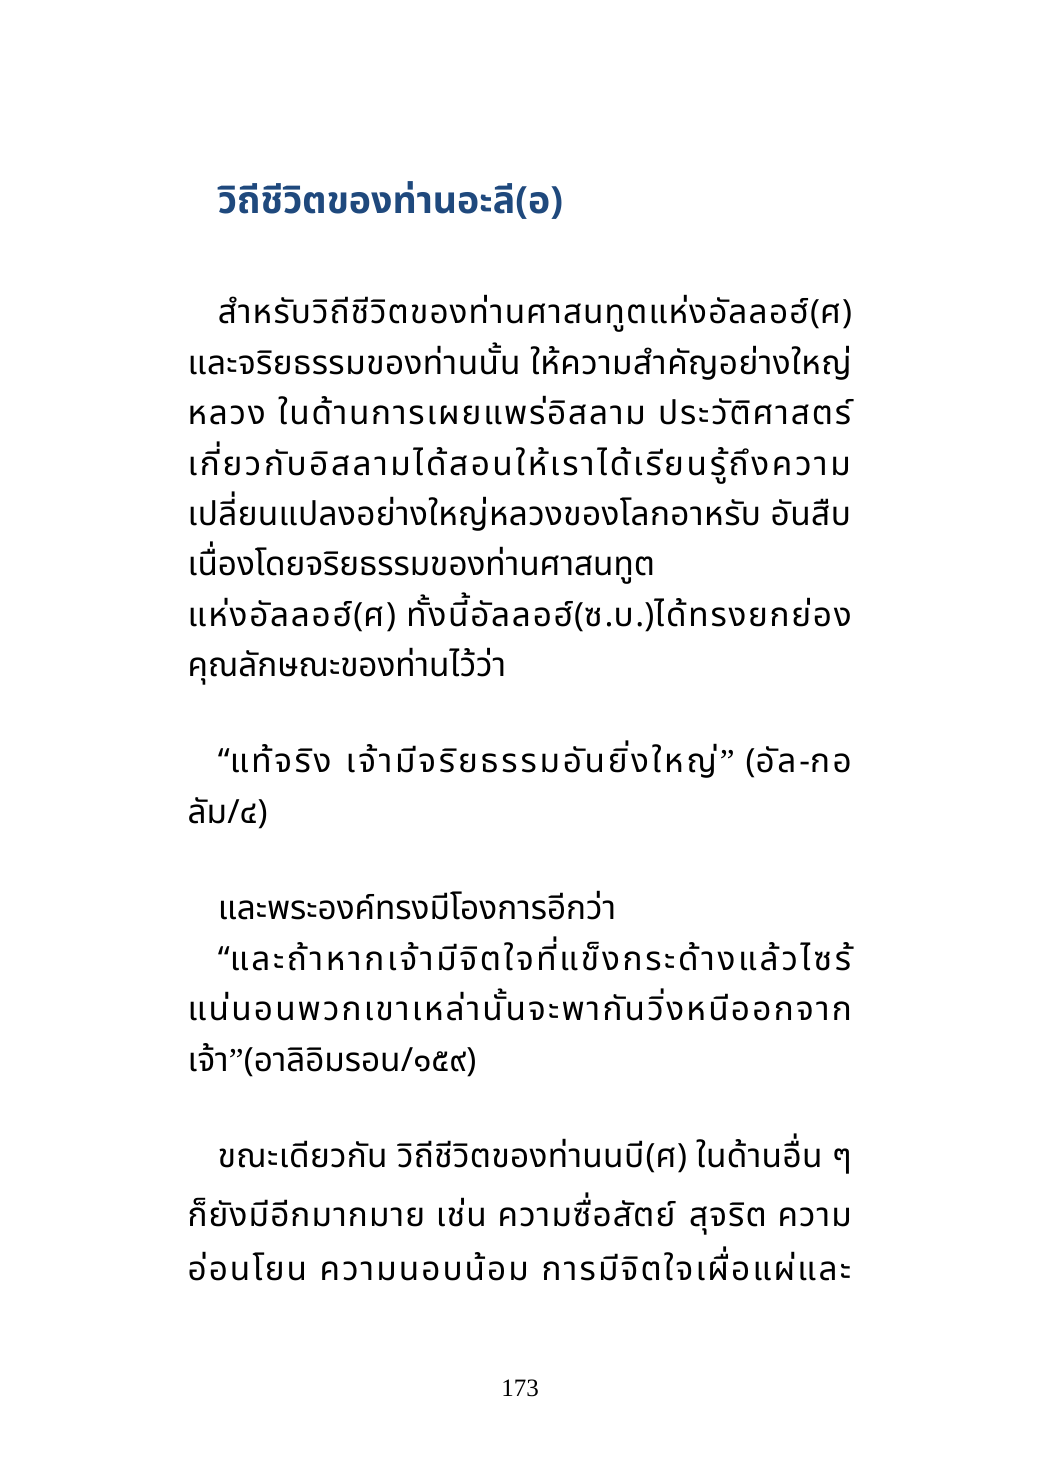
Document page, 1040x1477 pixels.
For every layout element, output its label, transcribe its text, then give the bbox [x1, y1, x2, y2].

text แห่งอัลลอฮ์(ศ) ทั้งนี้อัลลอฮ์(ซ.บ.)ได้ทรงยกย่องคุณลักษณะของท่านไว้ว่า [187, 591, 852, 692]
text “และถ้าหากเจ้ามีจิตใจที่แข็งกระด้างแล้วไซร้ แน่นอนพวกเขาเหล่านั้นจะพากันวิ่งหนีออกจากเจ้า”(อาลิอิมรอน/๑๕๙) [187, 934, 852, 1086]
text “แท้จริง เจ้ามีจริยธรรมอันยิ่งใหญ่” (อัล-กอลัม/๔) [187, 737, 852, 838]
text และพระองค์ทรงมีโองการอีกว่า [187, 884, 852, 934]
text สำหรับวิถีชีวิตของท่านศาสนทูตแห่งอัลลอฮ์(ศ) และจริยธรรมของท่านนั้น ให้ความสำคัญอย่างใหญ่หลวง ในด้านการเผยแพร่อิสลาม ประวัติศาสตร์เกี่ยวกับอิสลามได้สอนให้เราได้เรียนรู้ถึงความเปลี่ยนแปลงอย่างใหญ่หลวงของโลกอาหรับ อันสืบเนื่องโดยจริยธรรมของท่านศาสนทูต [187, 288, 852, 591]
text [187, 1131, 852, 1295]
subtitle วิถีชีวิตของท่านอะลี(อ) [187, 173, 852, 230]
